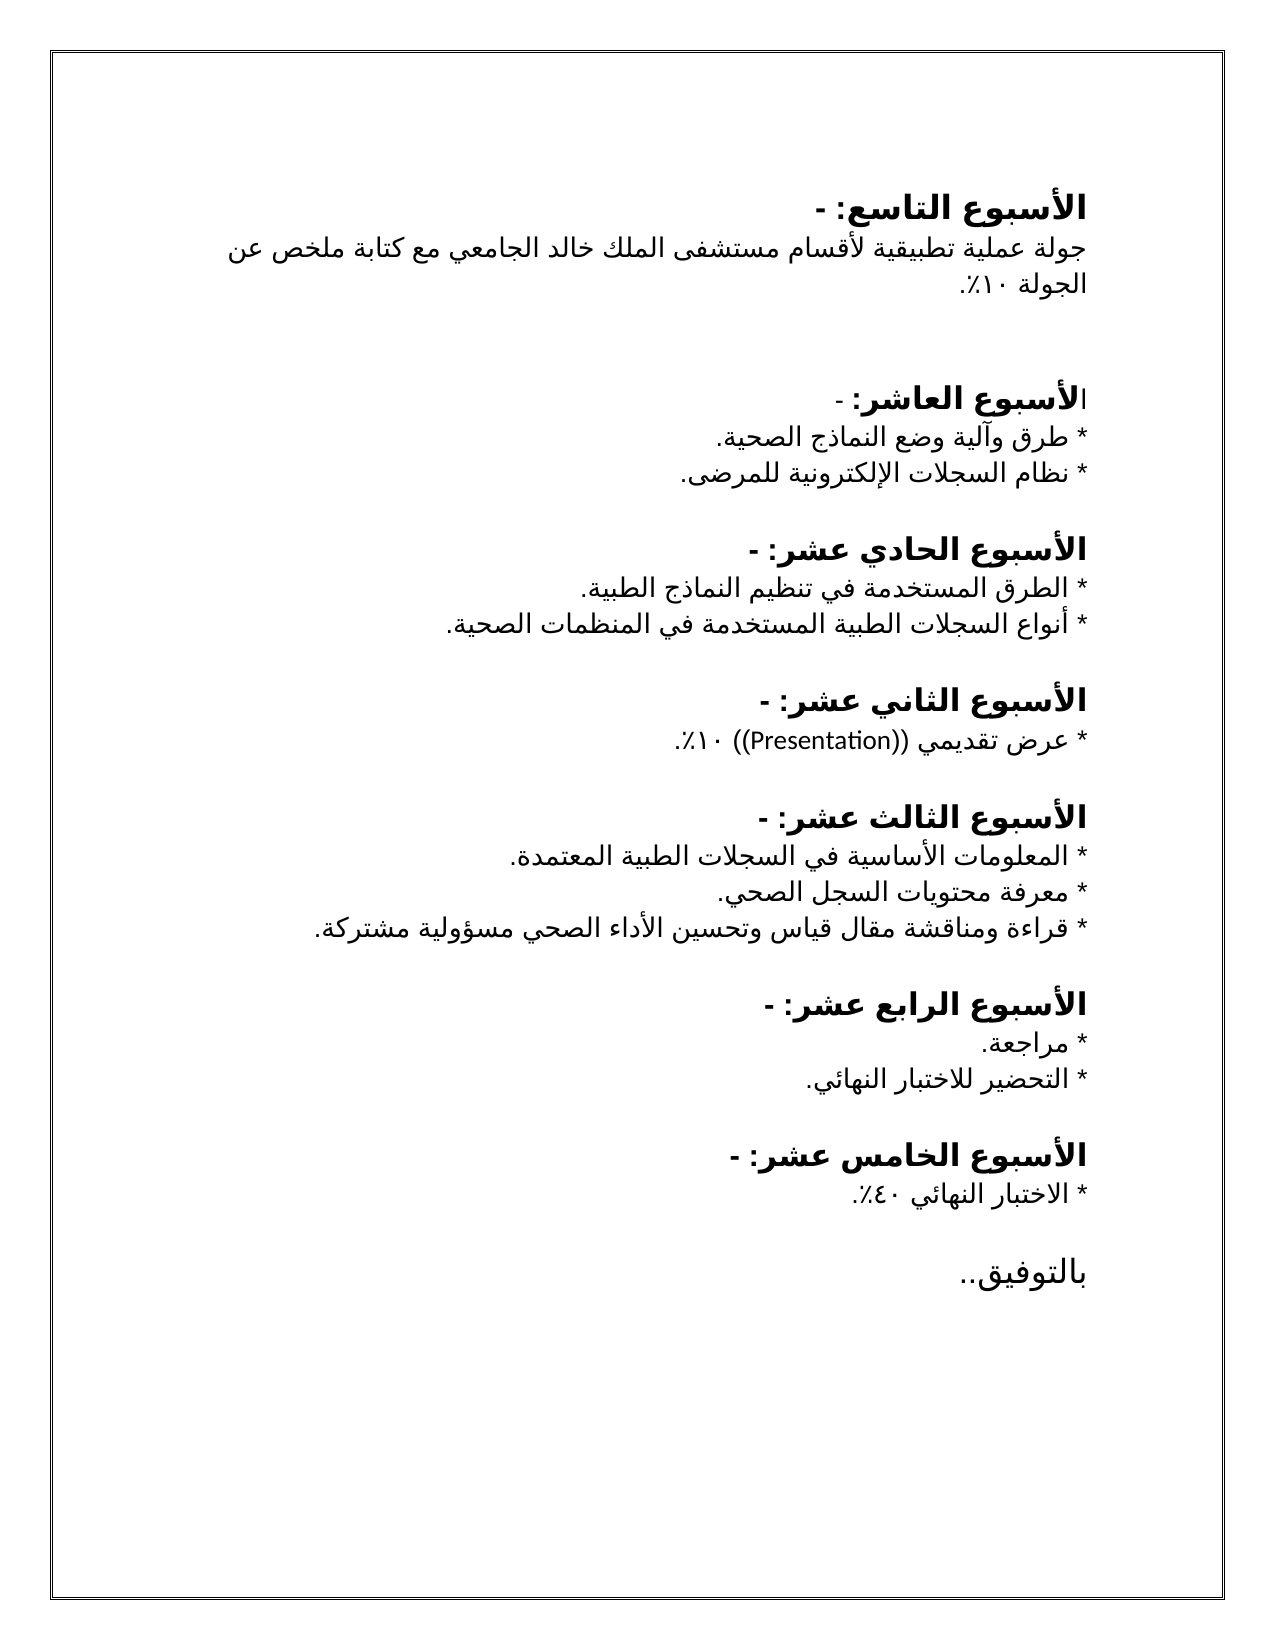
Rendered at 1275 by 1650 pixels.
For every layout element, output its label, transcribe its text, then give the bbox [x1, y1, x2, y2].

text الأسبوع العاشر: - [187, 380, 1087, 416]
text بالتوفيق.. [187, 1252, 1087, 1291]
text الأسبوع الرابع عشر: - [187, 986, 1087, 1022]
text * مراجعة. [187, 1027, 1087, 1058]
text الأسبوع التاسع: - [187, 188, 1087, 226]
text * التحضير للاختبار النهائي. [187, 1063, 1087, 1094]
text * الاختبار النهائي ٤٠٪‏. [187, 1178, 1087, 1209]
text * قراءة ومناقشة مقال قياس وتحسين الأداء الصحي مسؤولية مشتركة. [187, 912, 1087, 943]
text * أنواع السجلات الطبية المستخدمة في المنظمات الصحية. [187, 608, 1087, 639]
text * المعلومات الأساسية في السجلات الطبية المعتمدة. [187, 840, 1087, 871]
text جولة عملية تطبيقية لأقسام مستشفى الملك خالد الجامعي مع كتابة ملخص عن الجولة ١٠٪‏. [187, 232, 1087, 299]
text الأسبوع الثالث عشر: - [187, 799, 1087, 835]
text * نظام السجلات الإلكترونية للمرضى. [187, 457, 1087, 488]
text * معرفة محتويات السجل الصحي. [187, 876, 1087, 907]
text الأسبوع الثاني عشر: - [187, 682, 1087, 718]
text * عرض تقديمي ((Presentation)) ١٠٪‏. [187, 723, 1087, 756]
text * الطرق المستخدمة في تنظيم النماذج الطبية. [187, 572, 1087, 603]
text الأسبوع الحادي عشر: - [187, 531, 1087, 567]
text الأسبوع الخامس عشر: - [187, 1137, 1087, 1173]
text * طرق وآلية وضع النماذج الصحية. [187, 421, 1087, 452]
